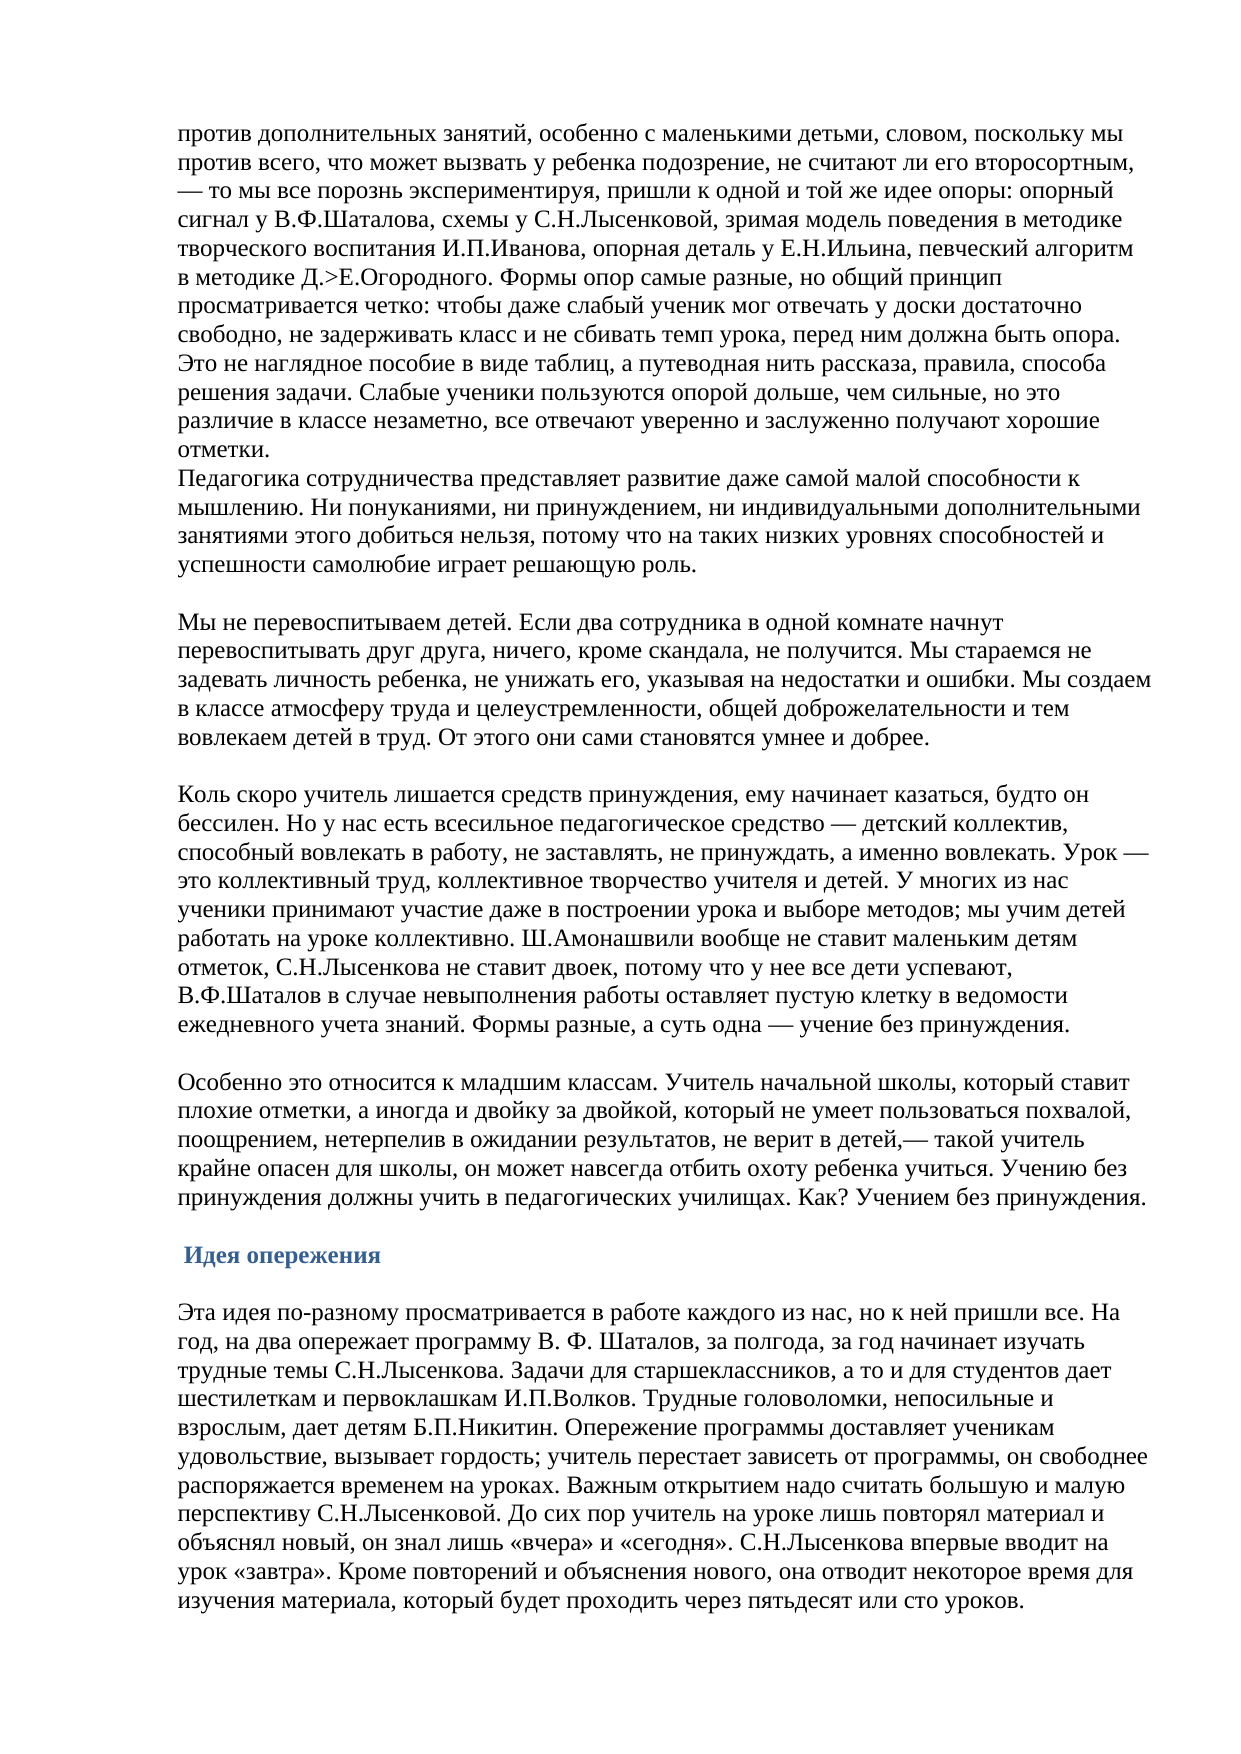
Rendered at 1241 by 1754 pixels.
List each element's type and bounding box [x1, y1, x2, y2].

text [177, 118, 1152, 1211]
text [177, 1240, 1152, 1613]
